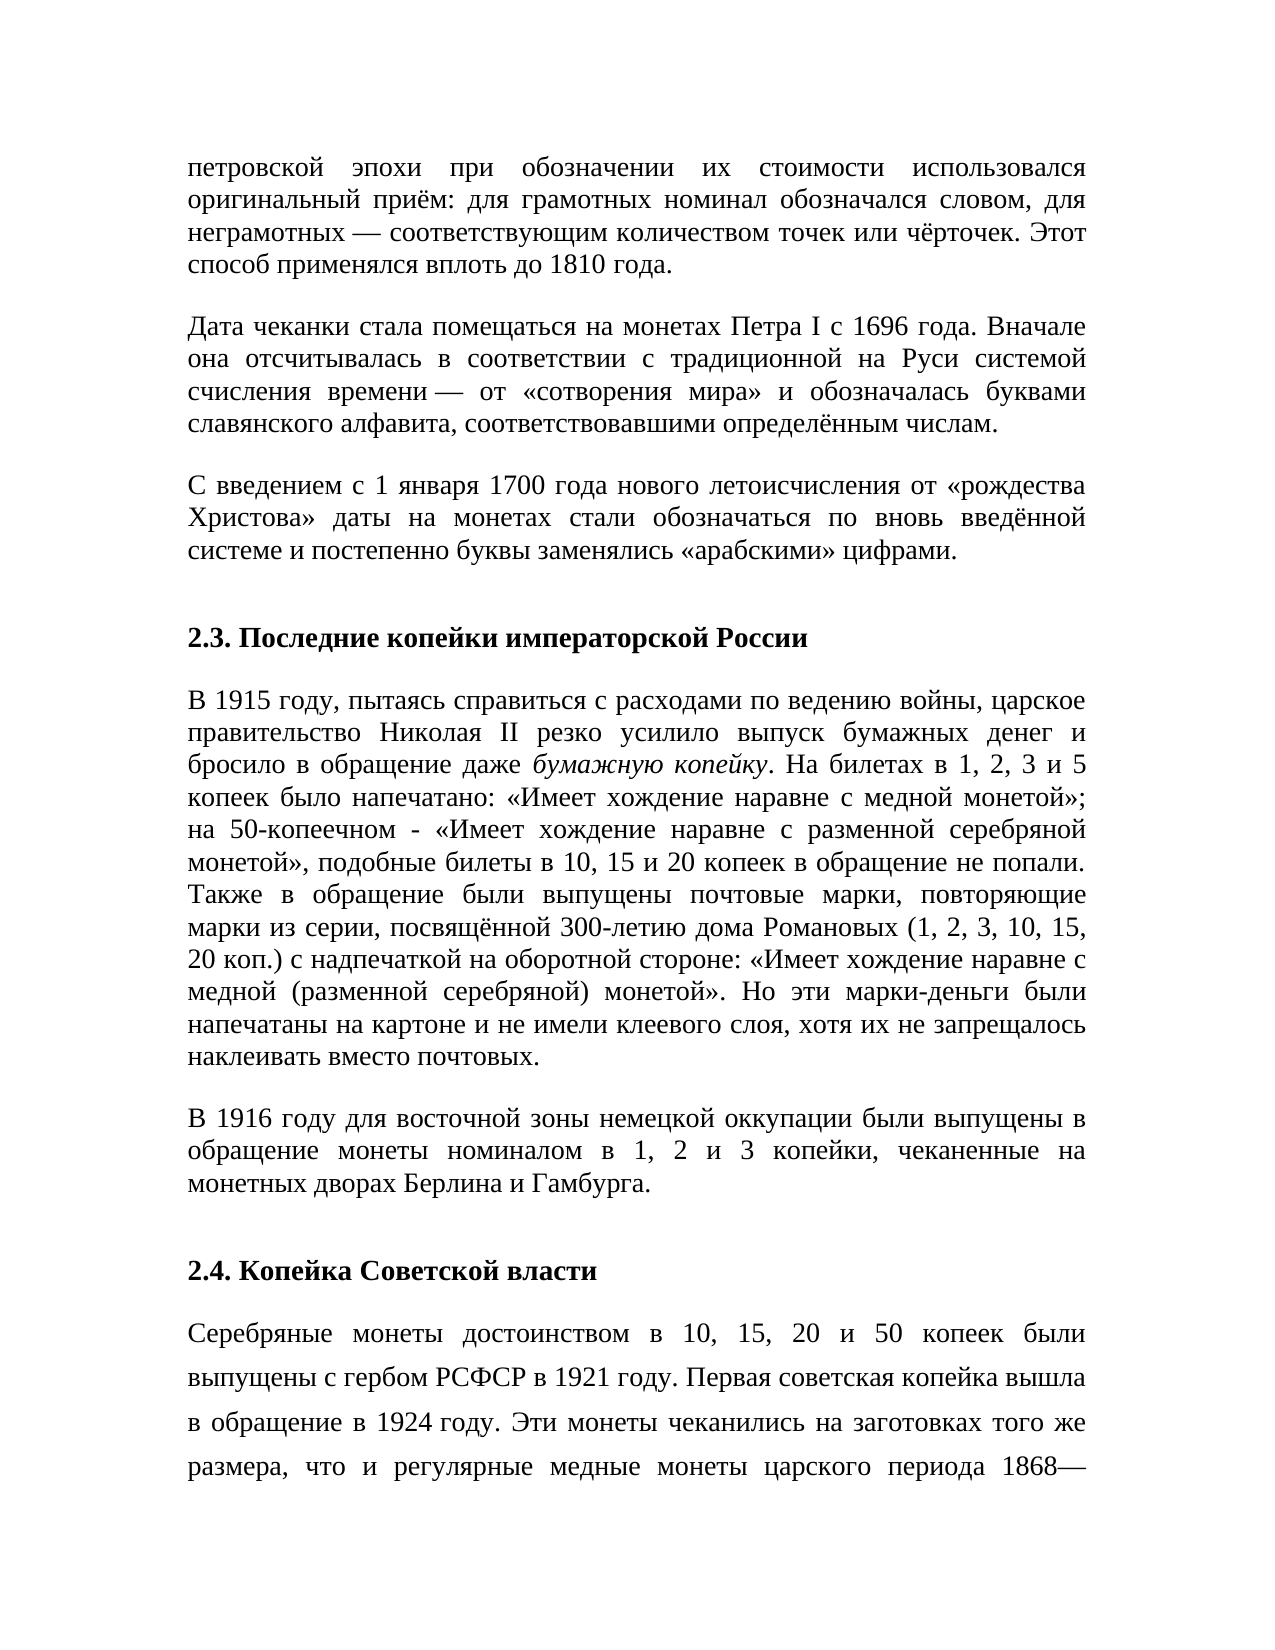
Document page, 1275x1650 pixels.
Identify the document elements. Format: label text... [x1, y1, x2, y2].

list 2.3. Последние копейки императорской России [187, 620, 1087, 653]
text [187, 1316, 1087, 1493]
text В 1916 году для восточной зоны немецкой оккупации были выпущены в обращение монеты номиналом в 1, 2 и 3 копейки, чеканенные на монетных дворах Берлина и Гамбурга. [187, 1101, 1087, 1198]
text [187, 150, 1087, 279]
list 2.4. Копейка Советской власти [187, 1253, 1087, 1286]
text В 1915 году, пытаясь справиться с расходами по ведению войны, царское правительство Николая II резко усилило выпуск бумажных денег и бросило в обращение даже бумажную копейку. На билетах в 1, 2, 3 и 5 копеек было напечатано: «Имеет хождение наравне с медной монетой»; на 50-копеечном - «Имеет хождение наравне с разменной серебряной монетой», подобные билеты в 10, 15 и 20 копеек в обращение не попали. Также в обращение были выпущены почтовые марки, повторяющие марки из серии, посвящённой 300-летию дома Романовых (1, 2, 3, 10, 15, 20 коп.) с надпечаткой на оборотной стороне: «Имеет хождение наравне с медной (разменной серебряной) монетой». Но эти марки-деньги были напечатаны на картоне и не имели клеевого слоя, хотя их не запрещалось наклеивать вместо почтовых. [187, 683, 1087, 1072]
text Дата чеканки стала помещаться на монетах Петра I с 1696 года. Вначале она отсчитывалась в соответствии с традиционной на Руси системой счисления времени — от «сотворения мира» и обозначалась буквами славянского алфавита, соответствовавшими определённым числам. [187, 309, 1087, 439]
text С введением с 1 января 1700 года нового летоисчисления от «рождества Христова» даты на монетах стали обозначаться по вновь введённой системе и постепенно буквы заменялись «арабскими» цифрами. [187, 468, 1087, 565]
